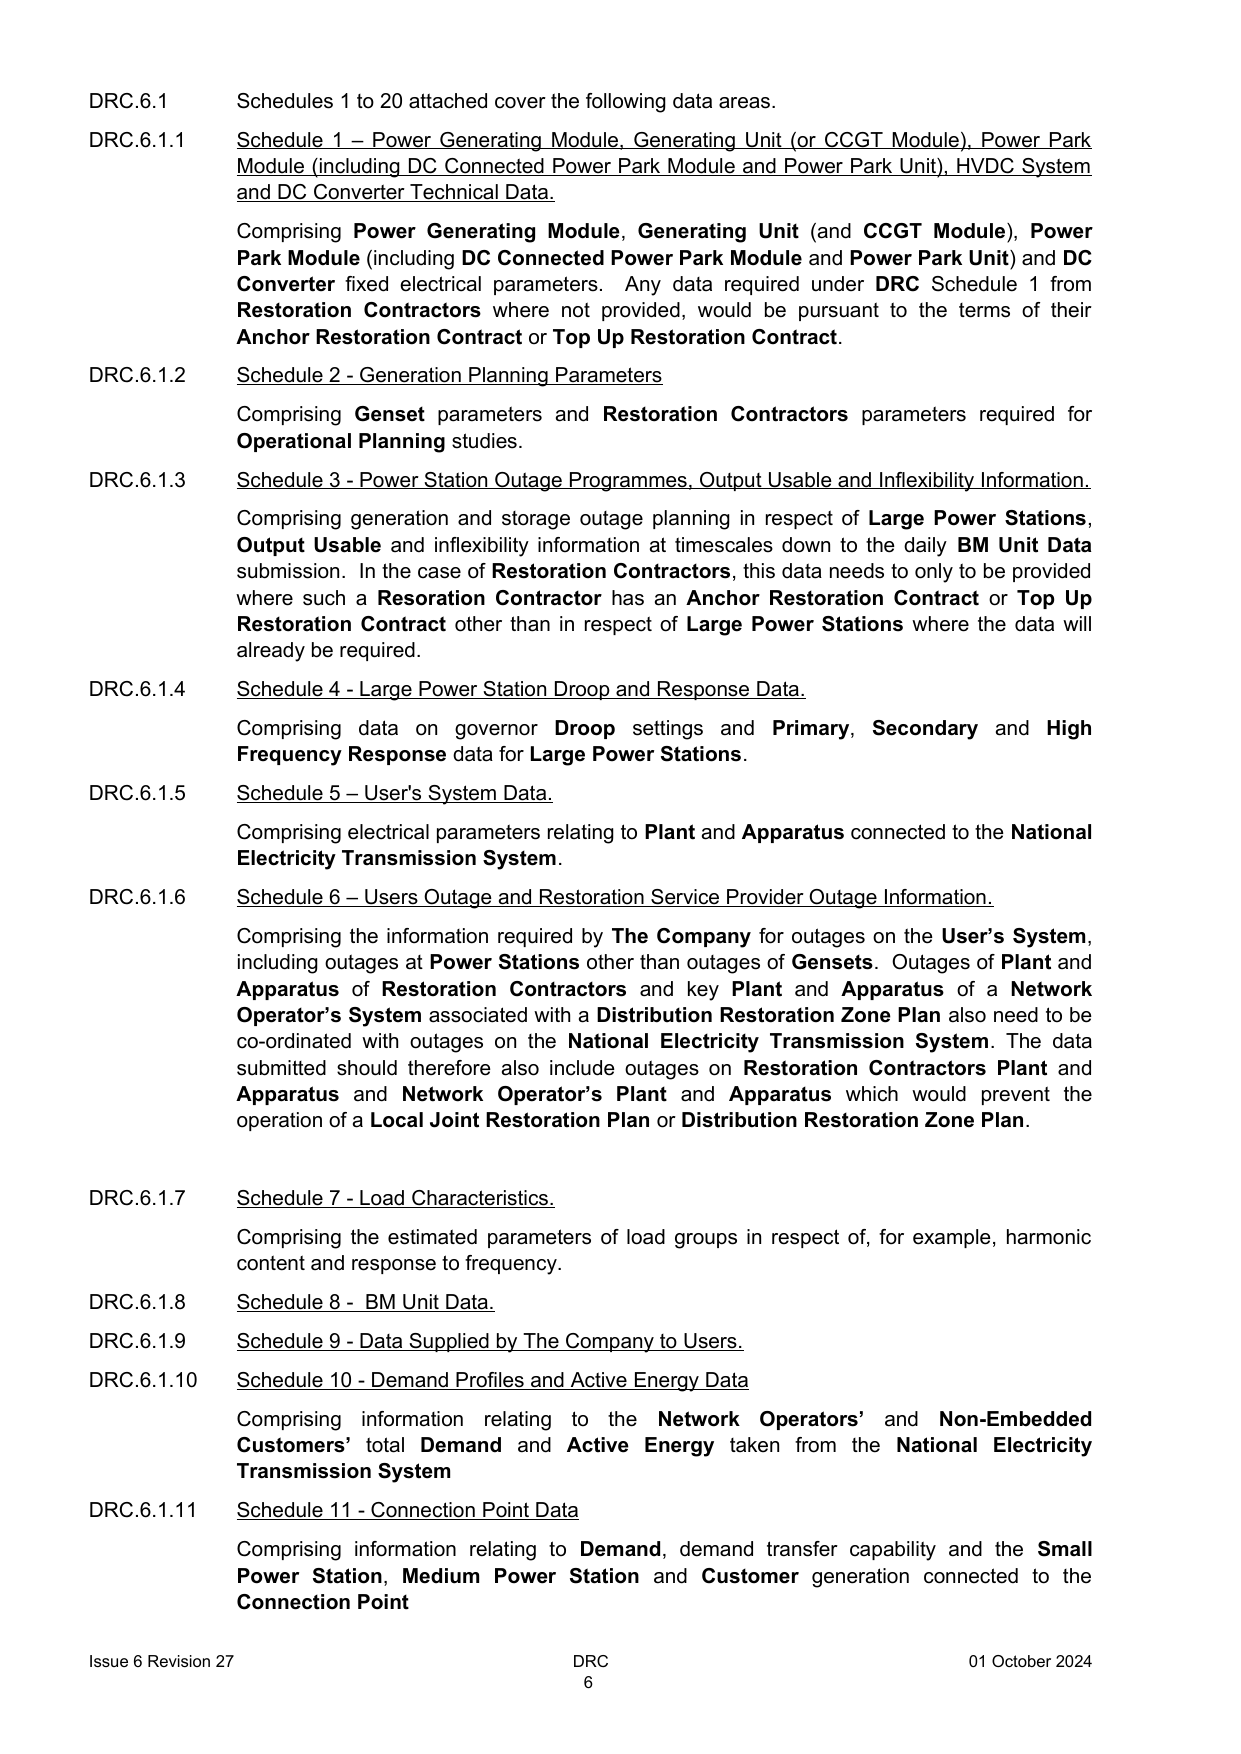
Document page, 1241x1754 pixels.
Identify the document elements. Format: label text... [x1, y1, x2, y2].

text DRC.6.1.1 Schedule 1 – Power Generating Module, Generating Unit (or CCGT Module), Power Park Module (including DC Connected Power Park Module and Power Park Unit), HVDC System and DC Converter Technical Data. [89, 127, 1092, 204]
text Comprising information relating to the Network Operators’ and Non-Embedded Customers’ total Demand and Active Energy taken from the National Electricity Transmission System [89, 1407, 1092, 1483]
text DRC.6.1.2 Schedule 2 - Generation Planning Parameters [89, 363, 1092, 387]
text DRC.6.1.10 Schedule 10 - Demand Profiles and Active Energy Data [89, 1368, 1092, 1392]
text DRC.6.1.11 Schedule 11 - Connection Point Data [89, 1498, 1092, 1522]
text DRC.6.1.4 Schedule 4 - Large Power Station Droop and Response Data. [89, 677, 1092, 701]
text DRC.6.1.9 Schedule 9 - Data Supplied by The Company to Users. [89, 1329, 1092, 1353]
text DRC.6.1.6 Schedule 6 – Users Outage and Restoration Service Provider Outage Information. [89, 885, 1092, 909]
text DRC.6.1 Schedules 1 to 20 attached cover the following data areas. [89, 89, 1092, 113]
text Comprising the estimated parameters of load groups in respect of, for example, harmonic content and response to frequency. [89, 1225, 1092, 1275]
text DRC.6.1.8 Schedule 8 - BM Unit Data. [89, 1290, 1092, 1314]
text Comprising Power Generating Module, Generating Unit (and CCGT Module), Power Park Module (including DC Connected Power Park Module and Power Park Unit) and DC Converter fixed electrical parameters. Any data required under DRC Schedule 1 from Restoration Contractors where not provided, would be pursuant to the terms of their Anchor Restoration Contract or Top Up Restoration Contract. [89, 219, 1092, 348]
text DRC.6.1.7 Schedule 7 - Load Characteristics. [89, 1186, 1092, 1210]
text Comprising the information required by The Company for outages on the User’s System, including outages at Power Stations other than outages of Gensets. Outages of Plant and Apparatus of Restoration Contractors and key Plant and Apparatus of a Network Operator’s System associated with a Distribution Restoration Zone Plan also need to be co-ordinated with outages on the National Electricity Transmission System. The data submitted should therefore also include outages on Restoration Contractors Plant and Apparatus and Network Operator’s Plant and Apparatus which would prevent the operation of a Local Joint Restoration Plan or Distribution Restoration Zone Plan. [89, 924, 1092, 1132]
text Comprising electrical parameters relating to Plant and Apparatus connected to the National Electricity Transmission System. [89, 820, 1092, 870]
text Comprising Genset parameters and Restoration Contractors parameters required for Operational Planning studies. [89, 402, 1092, 452]
text DRC.6.1.3 Schedule 3 - Power Station Outage Programmes, Output Usable and Inflexibility Information. [89, 467, 1092, 491]
text Comprising data on governor Droop settings and Primary, Secondary and High Frequency Response data for Large Power Stations. [89, 716, 1092, 766]
text Comprising generation and storage outage planning in respect of Large Power Stations, Output Usable and inflexibility information at timescales down to the daily BM Unit Data submission. In the case of Restoration Contractors, this data needs to only to be provided where such a Resoration Contractor has an Anchor Restoration Contract or Top Up Restoration Contract other than in respect of Large Power Stations where the data will already be required. [89, 506, 1092, 662]
text Comprising information relating to Demand, demand transfer capability and the Small Power Station, Medium Power Station and Customer generation connected to the Connection Point [89, 1537, 1092, 1614]
text DRC.6.1.5 Schedule 5 – User's System Data. [89, 781, 1092, 805]
